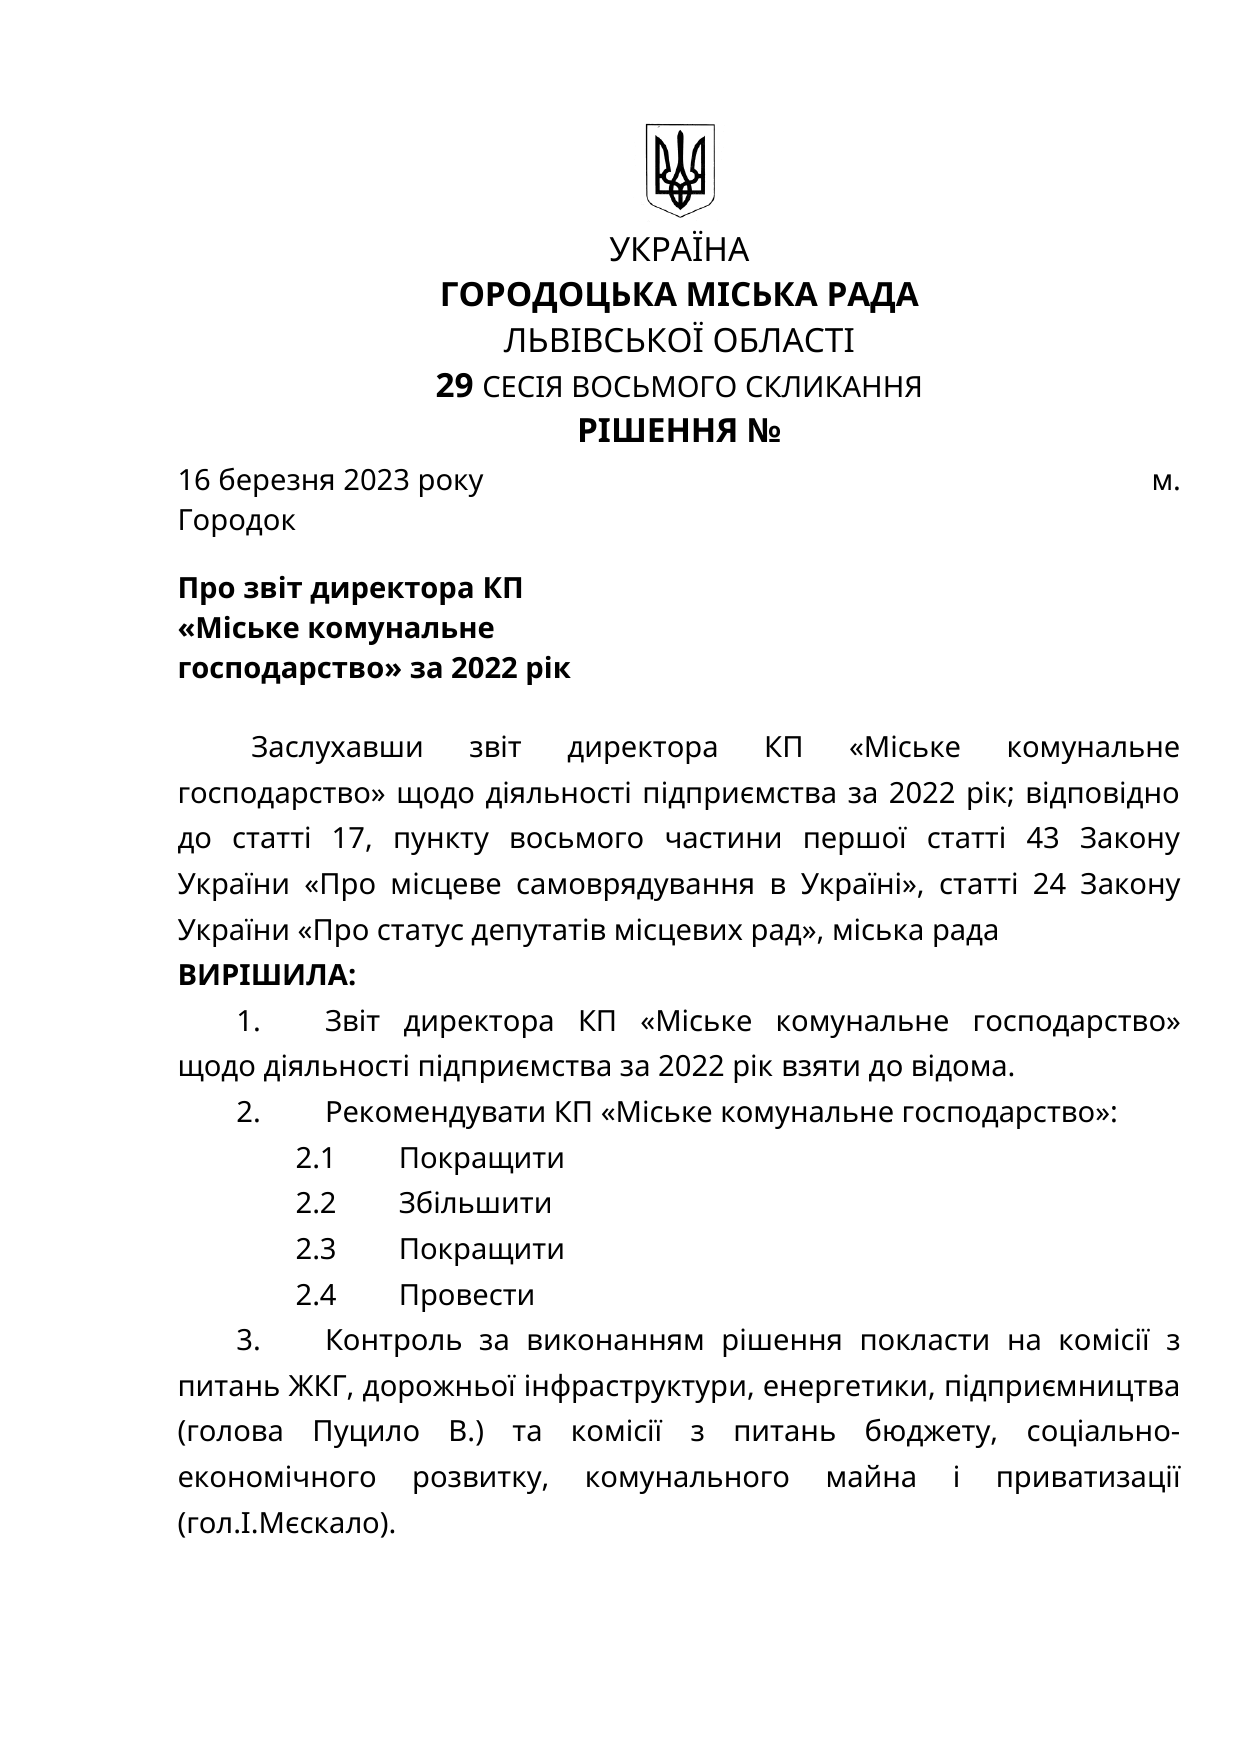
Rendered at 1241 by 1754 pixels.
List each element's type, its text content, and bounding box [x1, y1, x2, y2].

text ЛЬВІВСЬКОЇ ОБЛАСТІ [177, 316, 1181, 362]
picture [633, 118, 726, 222]
text 16 березня 2023 року м. Городок [177, 459, 1181, 539]
text 29 сесія восьмого скликання [177, 362, 1181, 407]
text УКРАЇНА [177, 226, 1181, 271]
text РІШЕННЯ № [177, 407, 1181, 453]
list Провести [295, 1274, 1181, 1313]
list Збільшити [295, 1182, 1181, 1222]
text Про звіт директора КП «Міське комунальне господарство» за 2022 рік [177, 567, 620, 687]
text Заслухавши звіт директора КП «Міське комунальне господарство» щодо діяльності підприємства за 2022 рік; відповідно до статті 17, пункту восьмого частини першої статті 43 Закону України «Про місцеве самоврядування в Україні», статті 24 Закону України «Про статус депутатів місцевих рад», міська рада [177, 726, 1181, 948]
list Покращити [295, 1228, 1181, 1268]
list Рекомендувати КП «Міське комунальне господарство»: [177, 1091, 1181, 1131]
list Звіт директора КП «Міське комунальне господарство» щодо діяльності підприємства за 2022 рік взяти до відома. [177, 1000, 1181, 1085]
text ВИРІШИЛА: [177, 954, 1181, 994]
list Контроль за виконанням рішення покласти на комісії з питань ЖКГ, дорожньої інфраструктури, енергетики, підприємництва (голова Пуцило В.) та комісії з питань бюджету, соціально-економічного розвитку, комунального майна і приватизації (гол.І.Мєскало). [177, 1319, 1181, 1542]
text ГОРОДОЦЬКА МІСЬКА РАДА [177, 271, 1181, 316]
list Покращити [295, 1137, 1181, 1177]
